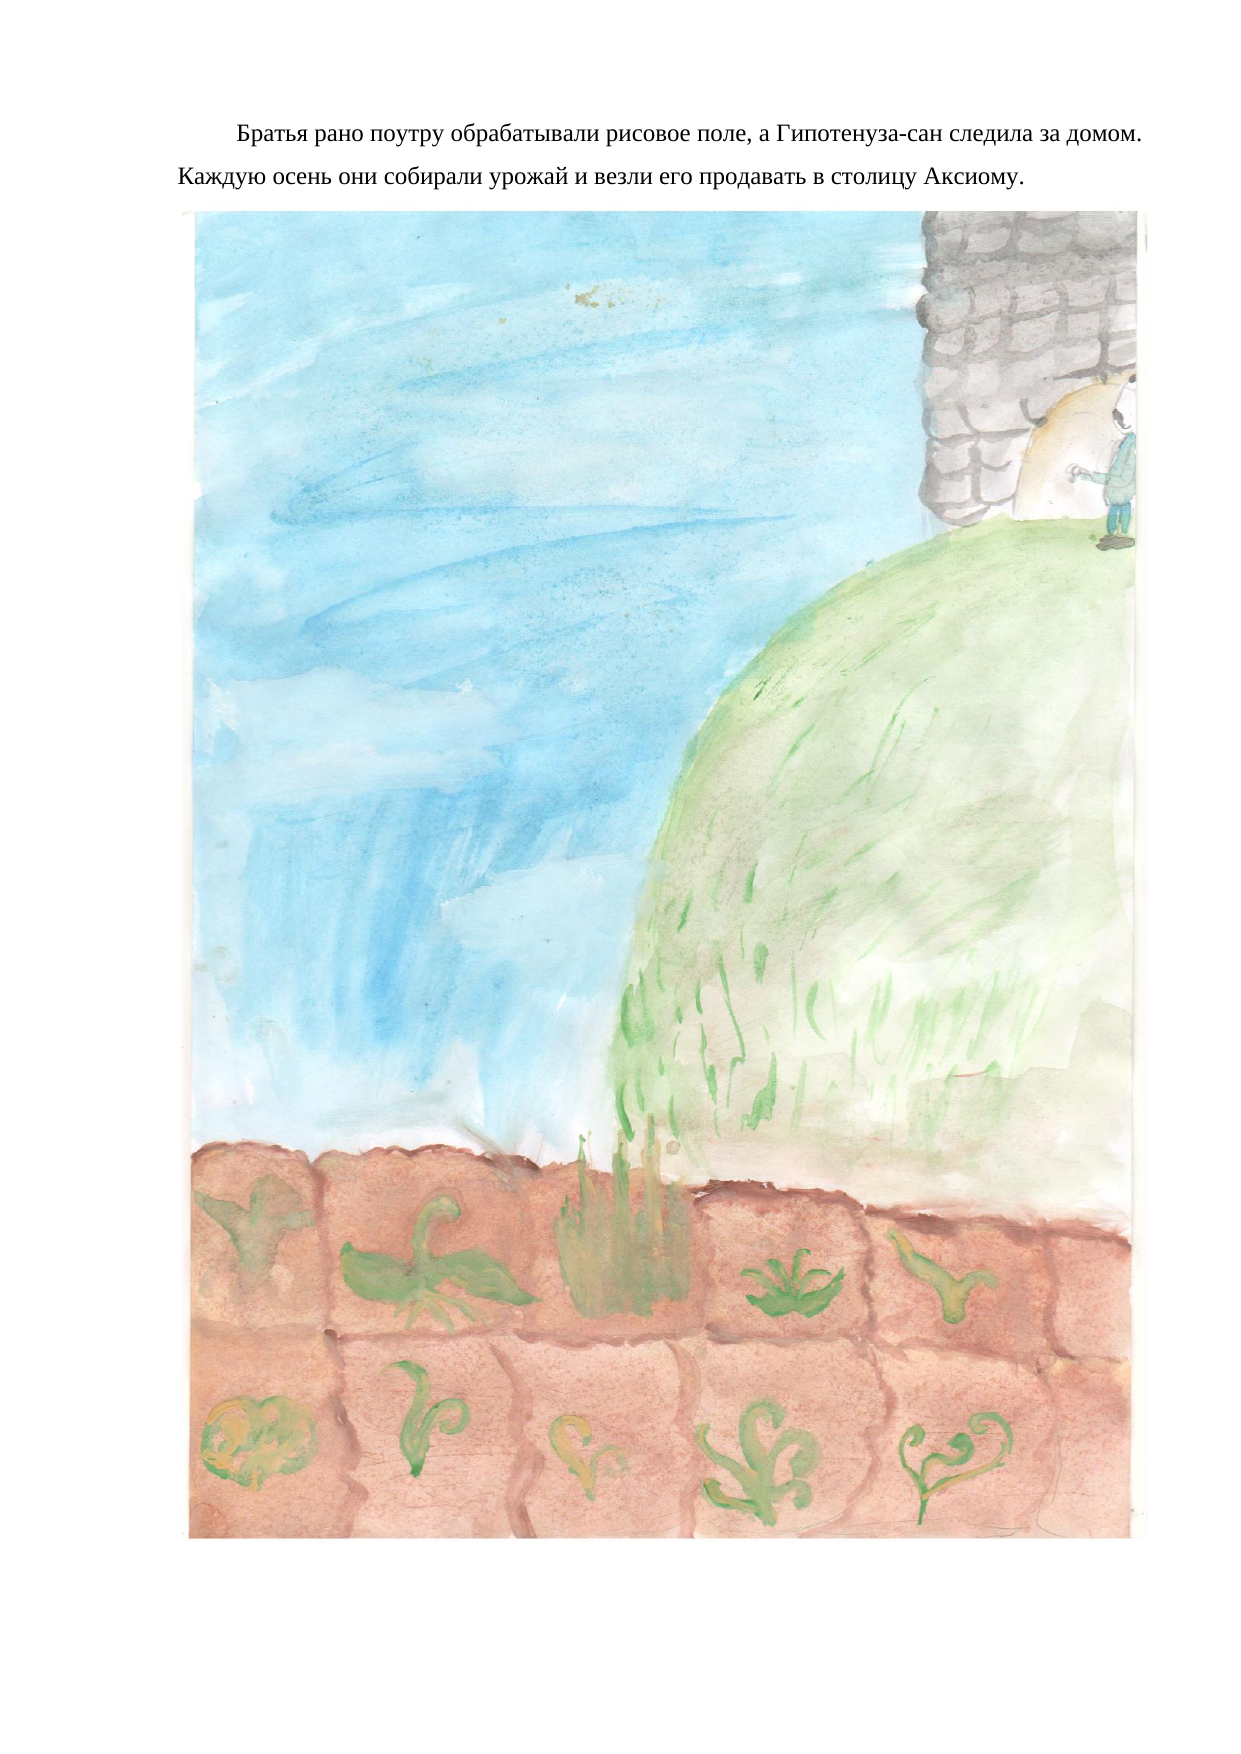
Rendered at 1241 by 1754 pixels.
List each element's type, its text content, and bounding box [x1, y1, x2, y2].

text Братья рано поутру обрабатывали рисовое поле, а Гипотенуза-сан следила за домом. Каждую осень они собирали урожай и везли его продавать в столицу Аксиому. [177, 118, 1152, 190]
picture [181, 204, 1148, 1542]
